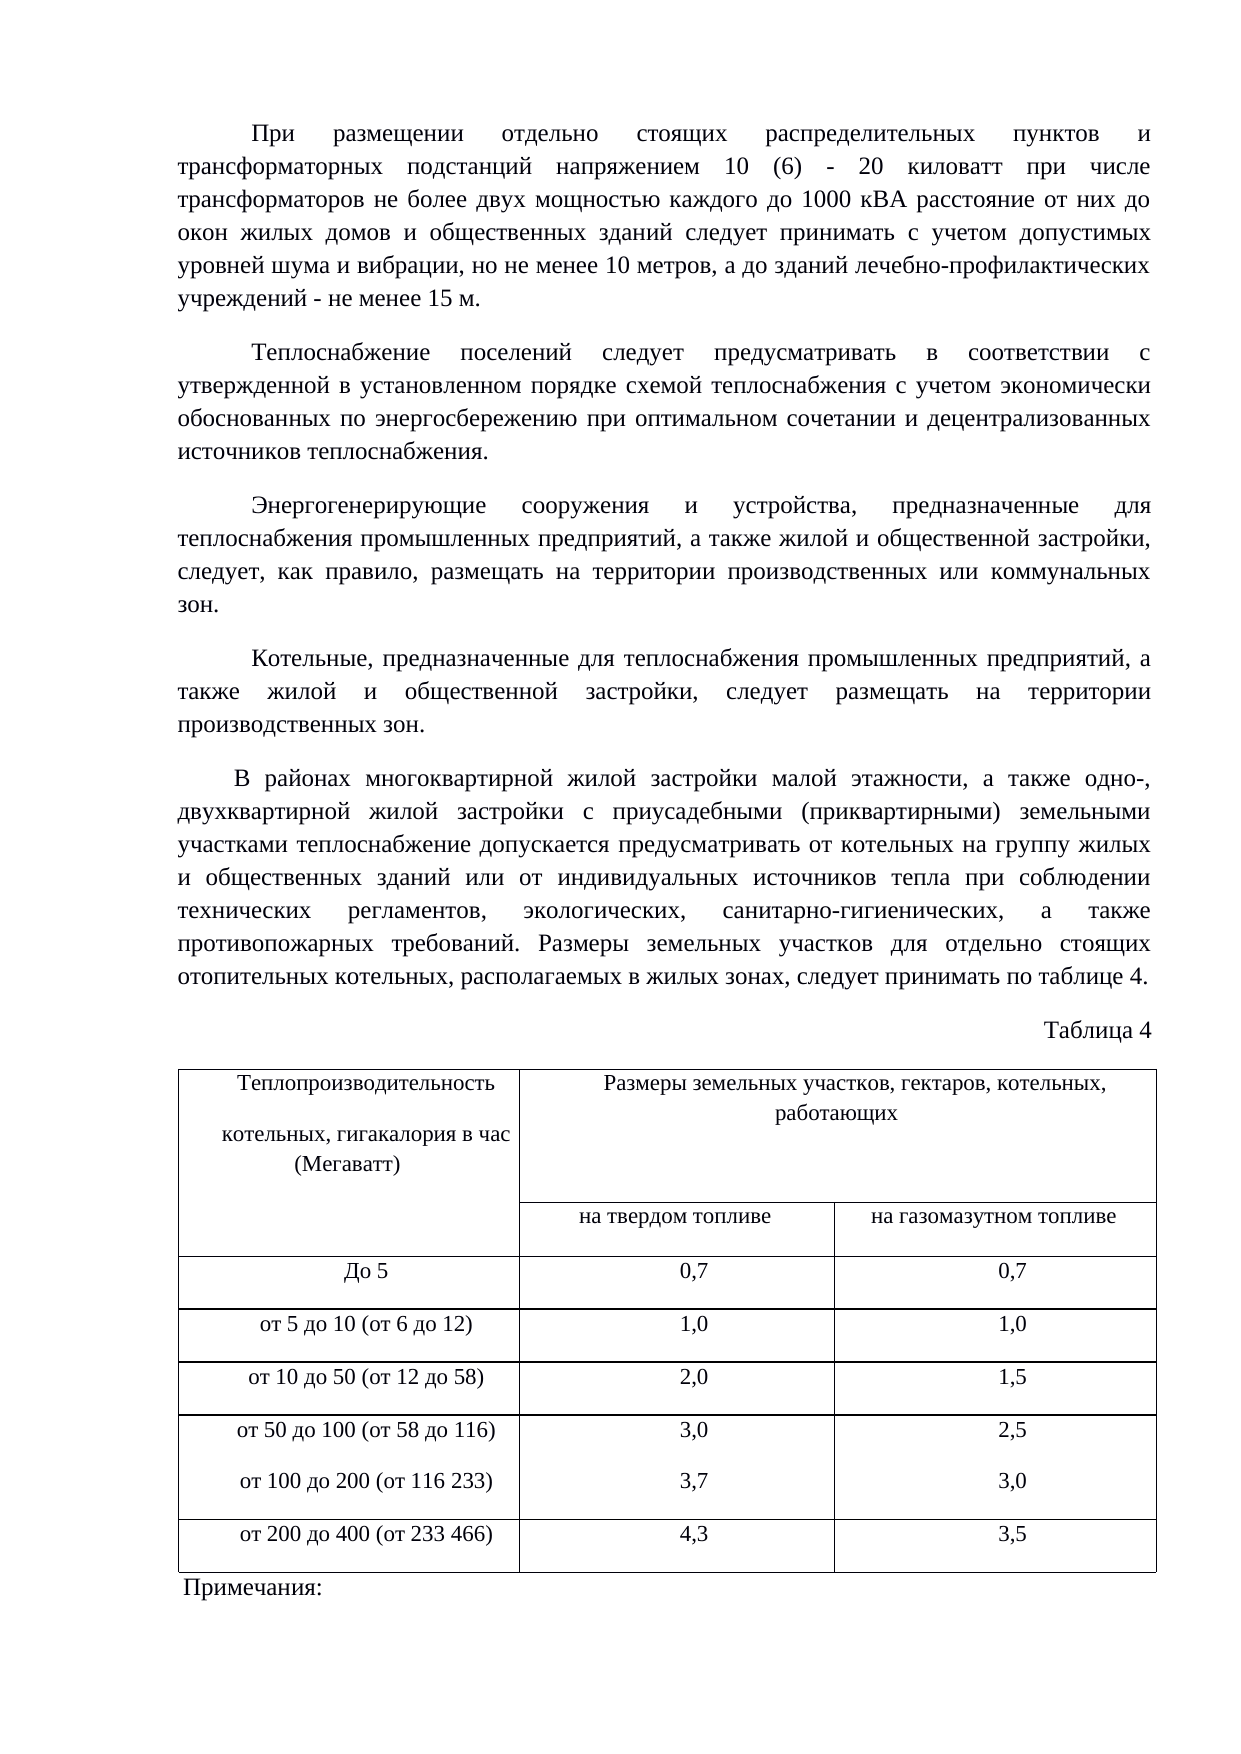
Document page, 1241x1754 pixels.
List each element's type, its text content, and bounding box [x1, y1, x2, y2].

table_cell 3,5 [835, 1520, 1156, 1572]
table_cell До 5 [179, 1257, 519, 1308]
table_cell 0,7 [520, 1257, 834, 1308]
table_cell от 100 до 200 (от 116 233) [179, 1467, 519, 1519]
table_cell 2,0 [520, 1363, 834, 1414]
table_cell [179, 1202, 519, 1256]
table_cell от 5 до 10 (от 6 до 12) [179, 1310, 519, 1361]
table_cell 1,0 [520, 1310, 834, 1361]
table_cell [178, 1573, 1156, 1626]
table_cell 2,5 [835, 1416, 1156, 1467]
table_cell 1,5 [835, 1363, 1156, 1414]
table_cell от 200 до 400 (от 233 466) [179, 1520, 519, 1572]
text При размещении отдельно стоящих распределительных пунктов и трансформаторных подстанций напряжением 10 (6) - 20 киловатт при числе трансформаторов не более двух мощностью каждого до 1000 кВА расстояние от них до окон жилых домов и общественных зданий следует принимать с учетом допустимых уровней шума и вибрации, но не менее 10 метров, а до зданий лечебно-профилактических учреждений - не менее 15 м. [177, 118, 1152, 312]
table_cell 3,0 [520, 1416, 834, 1467]
text Энергогенерирующие сооружения и устройства, предназначенные для теплоснабжения промышленных предприятий, а также жилой и общественной застройки, следует, как правило, размещать на территории производственных или коммунальных зон. [177, 490, 1152, 618]
table_cell 3,7 [520, 1467, 834, 1519]
table_cell от 10 до 50 (от 12 до 58) [179, 1363, 519, 1414]
table_header Теплопроизводительность котельных, гигакалория в час (Мегаватт) [179, 1070, 519, 1202]
text Котельные, предназначенные для теплоснабжения промышленных предприятий, а также жилой и общественной застройки, следует размещать на территории производственных зон. [177, 643, 1152, 738]
table_cell 1,0 [835, 1310, 1156, 1361]
table_cell на твердом топливе [520, 1203, 834, 1256]
text Теплоснабжение поселений следует предусматривать в соответствии с утвержденной в установленном порядке схемой теплоснабжения с учетом экономически обоснованных по энергосбережению при оптимальном сочетании и децентрализованных источников теплоснабжения. [177, 337, 1152, 465]
text Таблица 4 [177, 1015, 1152, 1043]
text В районах многоквартирной жилой застройки малой этажности, а также одно-, двухквартирной жилой застройки с приусадебными (приквартирными) земельными участками теплоснабжение допускается предусматривать от котельных на группу жилых и общественных зданий или от индивидуальных источников тепла при соблюдении технических регламентов, экологических, санитарно-гигиенических, а также противопожарных требований. Размеры земельных участков для отдельно стоящих отопительных котельных, располагаемых в жилых зонах, следует принимать по таблице 4. [177, 763, 1152, 990]
table_cell от 50 до 100 (от 58 до 116) [179, 1416, 519, 1467]
table_cell 0,7 [835, 1257, 1156, 1308]
table_cell на газомазутном топливе [835, 1203, 1156, 1256]
table_header Размеры земельных участков, гектаров, котельных, работающих [520, 1070, 1156, 1202]
table_cell 3,0 [835, 1467, 1156, 1519]
table_cell 4,3 [520, 1520, 834, 1572]
